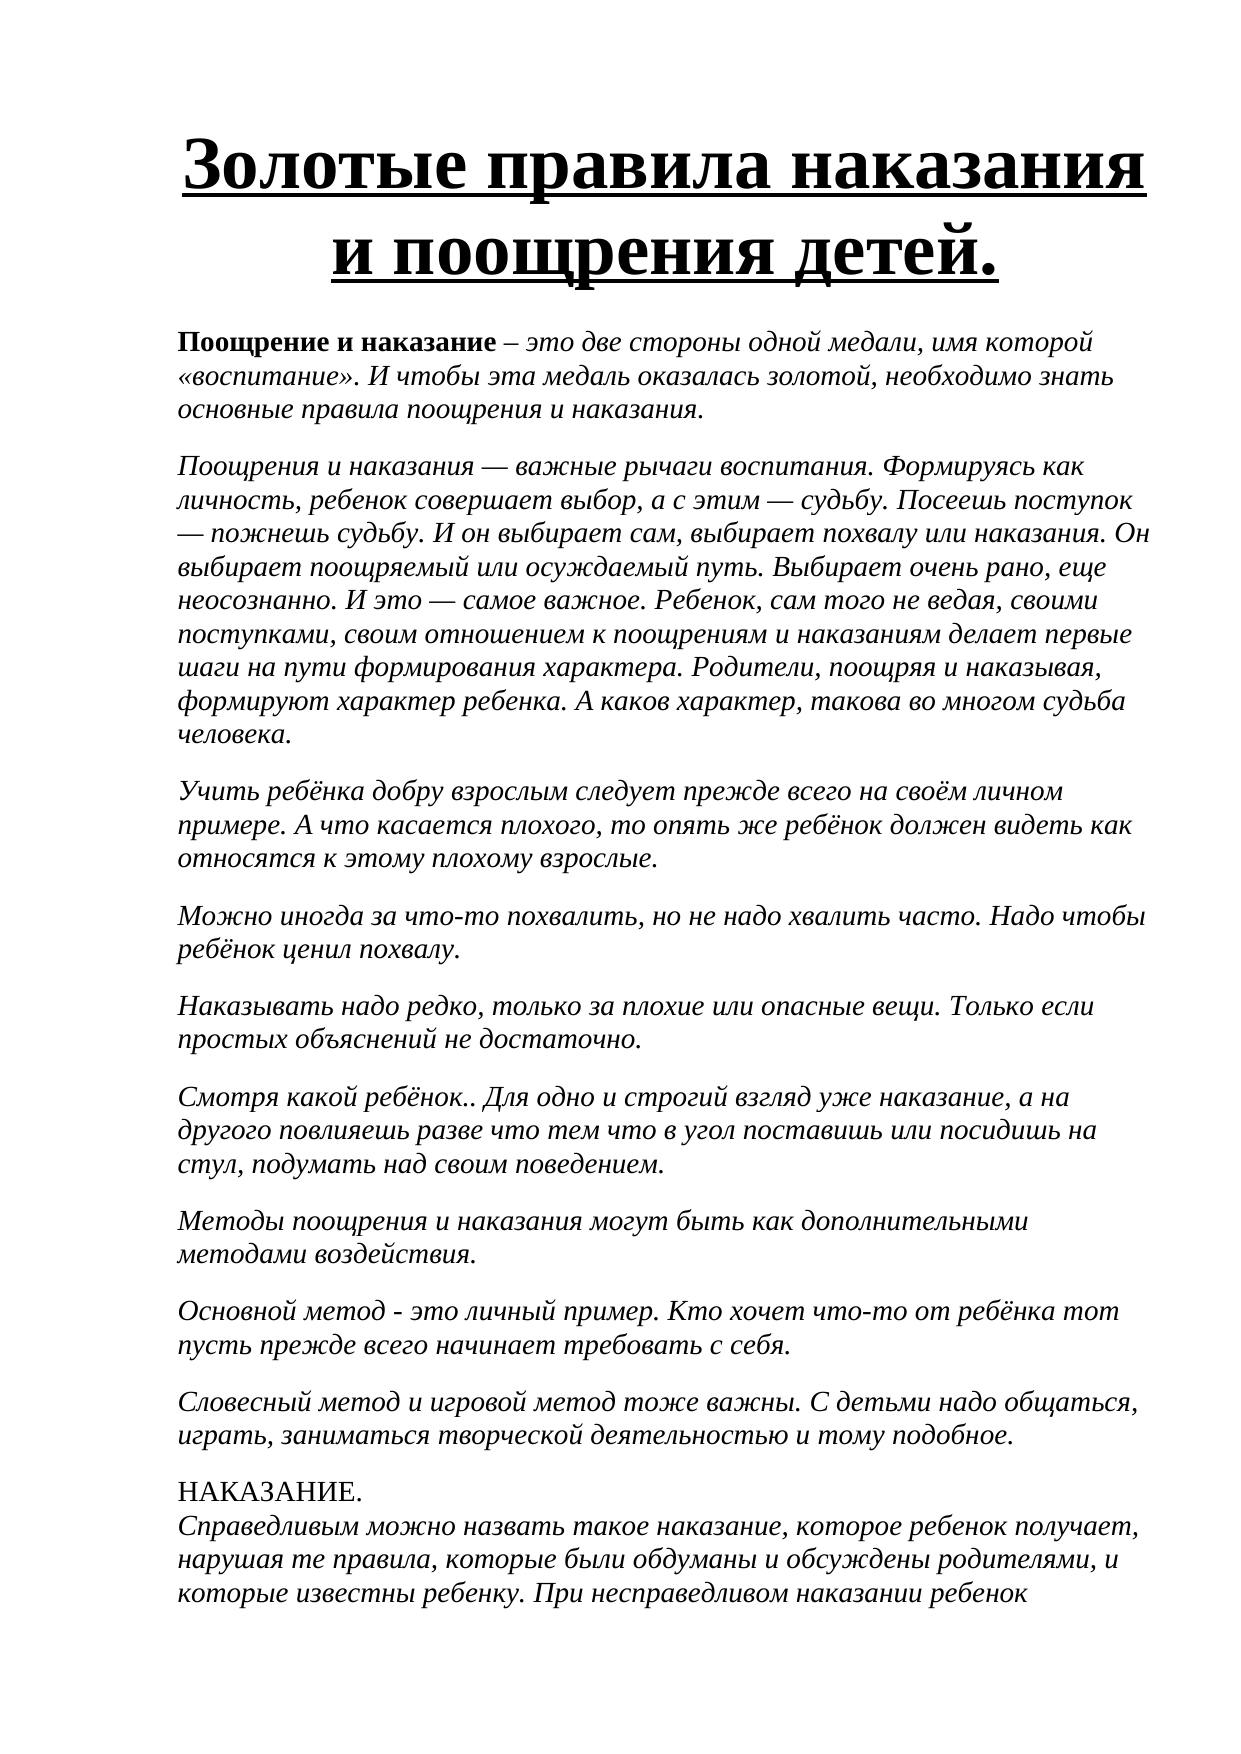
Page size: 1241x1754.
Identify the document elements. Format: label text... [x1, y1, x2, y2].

text Словесный метод и игровой метод тоже важны. С детьми надо общаться, играть, заниматься творческой деятельностью и тому подобное. [1015, 1384, 1152, 1451]
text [177, 1508, 1152, 1608]
text Поощрение и наказание – это две стороны одной медали, имя которой «воспитание». И чтобы эта медаль оказалась золотой, необходимо знать основные правила поощрения и наказания. [177, 324, 1152, 425]
text Методы поощрения и наказания могут быть как дополнительными методами воздействия. [477, 1203, 1152, 1270]
text Смотря какой ребёнок.. Для одно и строгий взгляд уже наказание, а на другого повлияешь разве что тем что в угол поставишь или посидишь на стул, подумать над своим поведением. [665, 1079, 1152, 1179]
text НАКАЗАНИЕ. [177, 1474, 1152, 1508]
text Основной метод - это личный пример. Кто хочет что-то от ребёнка тот пусть прежде всего начинает требовать с себя. [792, 1293, 1152, 1360]
text Учить ребёнка добру взрослым следует прежде всего на своём личном примере. А что касается плохого, то опять же ребёнок должен видеть как относятся к этому плохому взрослые. [177, 773, 1152, 874]
text Наказывать надо редко, только за плохие или опасные вещи. Только если простых объяснений не достаточно. [643, 988, 1152, 1055]
text Золотые правила наказания и поощрения детей. [177, 118, 1152, 291]
text Поощрения и наказания — важные рычаги воспитания. Формируясь как личность, ребенок совершает выбор, а с этим — судьбу. Посеешь поступок — пожнешь судьбу. И он выбирает сам, выбирает похвалу или наказания. Он выбирает поощряемый или осуждаемый путь. Выбирает очень рано, еще неосознанно. И это — самое важное. Ребенок, сам того не ведая, своими поступками, своим отношением к поощрениям и наказаниям делает первые шаги на пути формирования характера. Родители, поощряя и наказывая, формируют характер ребенка. А каков характер, такова во многом судьба человека. [177, 448, 1152, 750]
text Можно иногда за что-то похвалить, но не надо хвалить часто. Надо чтобы ребёнок ценил похвалу. [461, 898, 1152, 965]
